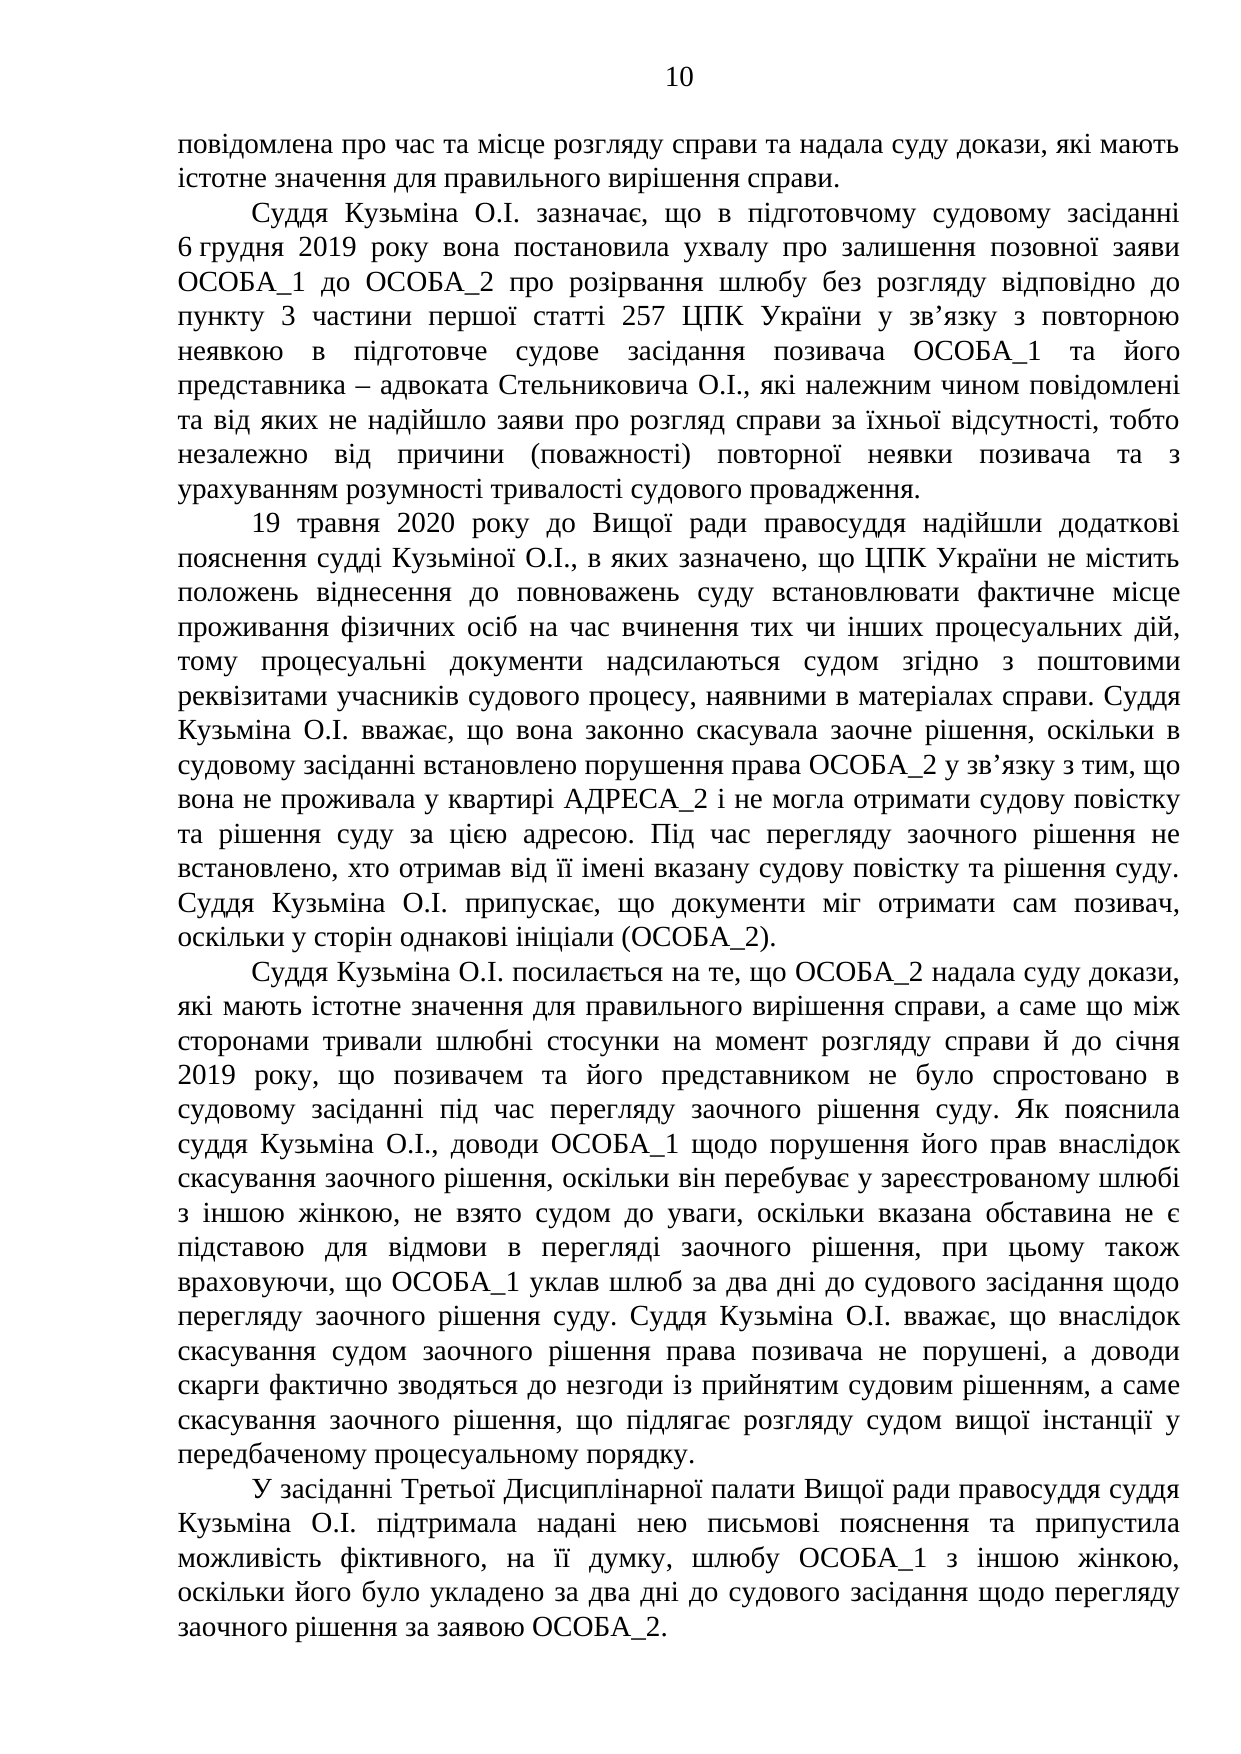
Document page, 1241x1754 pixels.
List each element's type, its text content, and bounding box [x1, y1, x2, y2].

text 19 травня 2020 року до Вищої ради правосуддя надійшли додаткові пояснення судді Кузьміної О.І., в яких зазначено, що ЦПК України не містить положень віднесення до повноважень суду встановлювати фактичне місце проживання фізичних осіб на час вчинення тих чи інших процесуальних дій, тому процесуальні документи надсилаються судом згідно з поштовими реквізитами учасників судового процесу, наявними в матеріалах справи. Суддя Кузьміна О.І. вважає, що вона законно скасувала заочне рішення, оскільки в судовому засіданні встановлено порушення права ОСОБА_2 у зв’язку з тим, що вона не проживала у квартирі АДРЕСА_2 і не могла отримати судову повістку та рішення суду за цією адресою. Під час перегляду заочного рішення не встановлено, хто отримав від її імені вказану судову повістку та рішення суду. Суддя Кузьміна О.І. припускає, що документи міг отримати сам позивач, оскільки у сторін однакові ініціали (ОСОБА_2). [177, 505, 1181, 953]
text У засіданні Третьої Дисциплінарної палати Вищої ради правосуддя суддя Кузьміна О.І. підтримала надані нею письмові пояснення та припустила можливість фіктивного, на її думку, шлюбу ОСОБА_1 з іншою жінкою, оскільки його було укладено за два дні до судового засідання щодо перегляду заочного рішення за заявою ОСОБА_2. [177, 1471, 1181, 1642]
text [177, 126, 1181, 194]
text Суддя Кузьміна О.І. зазначає, що в підготовчому судовому засіданні 6 грудня 2019 року вона постановила ухвалу про залишення позовної заяви ОСОБА_1 до ОСОБА_2 про розірвання шлюбу без розгляду відповідно до пункту 3 частини першої статті 257 ЦПК України у зв’язку з повторною неявкою в підготовче судове засідання позивача ОСОБА_1 та його представника – адвоката Стельниковича О.І., які належним чином повідомлені та від яких не надійшло заяви про розгляд справи за їхньої відсутності, тобто незалежно від причини (поважності) повторної неявки позивача та з урахуванням розумності тривалості судового провадження. [177, 195, 1181, 504]
text Суддя Кузьміна О.І. посилається на те, що ОСОБА_2 надала суду докази, які мають істотне значення для правильного вирішення справи, а саме що між сторонами тривали шлюбні стосунки на момент розгляду справи й до січня 2019 року, що позивачем та його представником не було спростовано в судовому засіданні під час перегляду заочного рішення суду. Як пояснила суддя Кузьміна О.І., доводи ОСОБА_1 щодо порушення його прав внаслідок скасування заочного рішення, оскільки він перебуває у зареєстрованому шлюбі з іншою жінкою, не взято судом до уваги, оскільки вказана обставина не є підставою для відмови в перегляді заочного рішення, при цьому також враховуючи, що ОСОБА_1 уклав шлюб за два дні до судового засідання щодо перегляду заочного рішення суду. Суддя Кузьміна О.І. вважає, що внаслідок скасування судом заочного рішення права позивача не порушені, а доводи скарги фактично зводяться до незгоди із прийнятим судовим рішенням, а саме скасування заочного рішення, що підлягає розгляду судом вищої інстанції у передбаченому процесуальному порядку. [177, 954, 1181, 1470]
